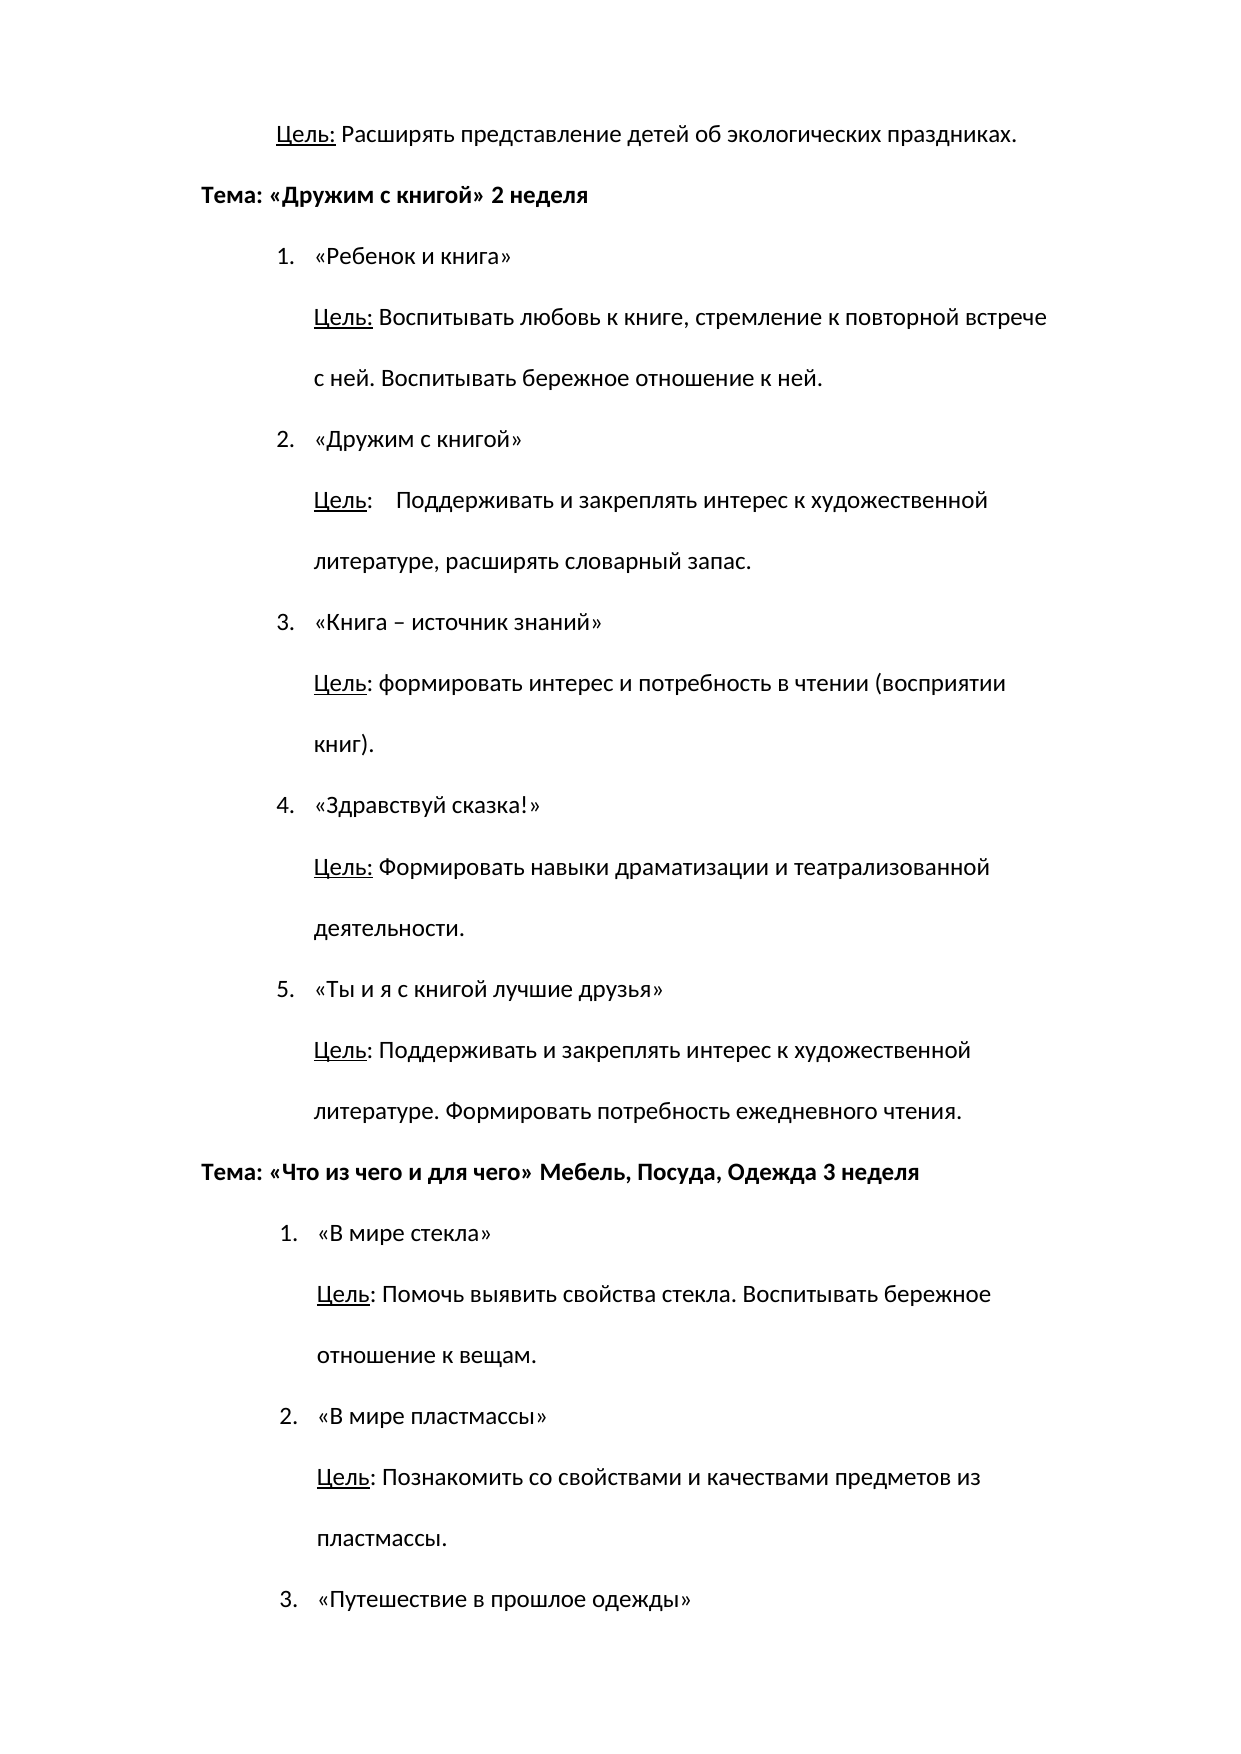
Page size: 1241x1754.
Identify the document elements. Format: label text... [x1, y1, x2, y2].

list «Дружим с книгой» [276, 423, 1063, 454]
list Цель: Помочь выявить свойства стекла. Воспитывать бережное отношение к вещам. [317, 1278, 1063, 1369]
list «Путешествие в прошлое одежды» [279, 1583, 1063, 1614]
list Цель: Поддерживать и закреплять интерес к художественной литературе. Формировать потребность ежедневного чтения. [313, 1034, 1063, 1125]
list «Ребенок и книга» [276, 240, 1063, 271]
list Цель: Познакомить со свойствами и качествами предметов из пластмассы. [317, 1461, 1063, 1553]
list Цель: Поддерживать и закреплять интерес к художественной литературе, расширять словарный запас. [313, 484, 1063, 576]
list «В мире стекла» [279, 1217, 1063, 1247]
list «Здравствуй сказка!» [276, 789, 1063, 820]
list Тема: «Что из чего и для чего» Мебель, Посуда, Одежда 3 неделя [201, 1156, 1063, 1186]
list «Книга – источник знаний» [276, 606, 1063, 637]
list «В мире пластмассы» [279, 1400, 1063, 1431]
list «Ты и я с книгой лучшие друзья» [276, 973, 1063, 1003]
list Цель: Расширять представление детей об экологических праздниках. [276, 118, 1063, 149]
list Цель: Формировать навыки драматизации и театрализованной деятельности. [313, 851, 1063, 942]
list Тема: «Дружим с книгой» 2 неделя [201, 179, 1063, 210]
list Цель: Воспитывать любовь к книге, стремление к повторной встрече с ней. Воспитывать бережное отношение к ней. [313, 301, 1063, 393]
list Цель: формировать интерес и потребность в чтении (восприятии книг). [313, 667, 1063, 759]
